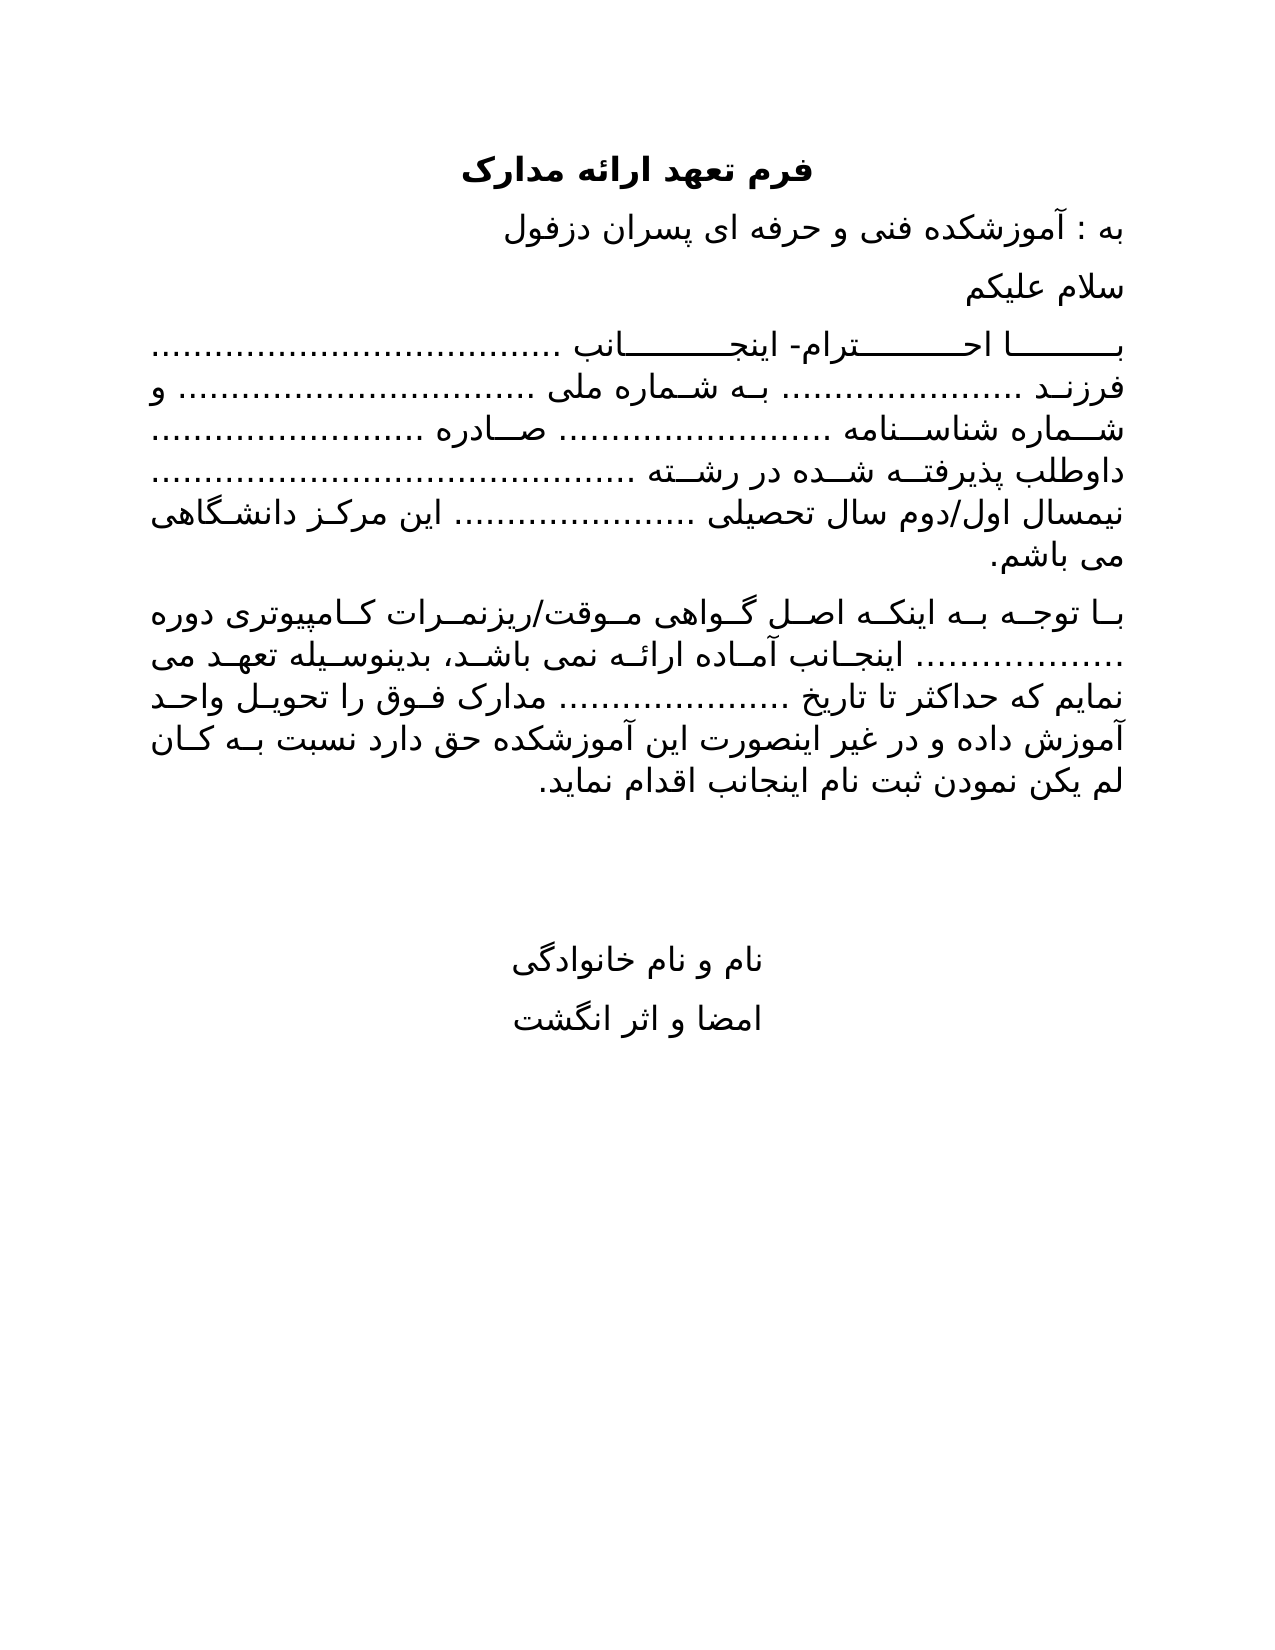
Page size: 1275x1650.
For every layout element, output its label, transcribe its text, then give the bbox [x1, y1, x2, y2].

text فرم تعهد ارائه مدارک [150, 150, 1125, 189]
text با احترام- اینجانب ....................................... فرزند ....................... به شماره ملی .................................. و شماره شناسنامه .......................... صادره .......................... داوطلب پذیرفته شده در رشته .............................................. نیمسال اول/دوم سال تحصیلی ....................... این مرکز دانشگاهی می باشم. [150, 326, 1125, 574]
text سلام علیکم [150, 267, 1125, 306]
text به : آموزشکده فنی و حرفه ای پسران دزفول [150, 208, 1125, 247]
text امضا و اثر انگشت [150, 999, 1125, 1038]
text نام و نام خانوادگی [150, 941, 1125, 980]
text با توجه به اینکه اصل گواهی موقت/ریزنمرات کامپیوتری دوره ………………. اینجانب آماده ارائه نمی باشد، بدینوسیله تعهد می نمایم که حداکثر تا تاریخ ...................... مدارک فوق را تحویل واحد آموزش داده و در غیر اینصورت این آموزشکده حق دارد نسبت به کان لم یکن نمودن ثبت نام اینجانب اقدام نماید. [150, 593, 1125, 800]
